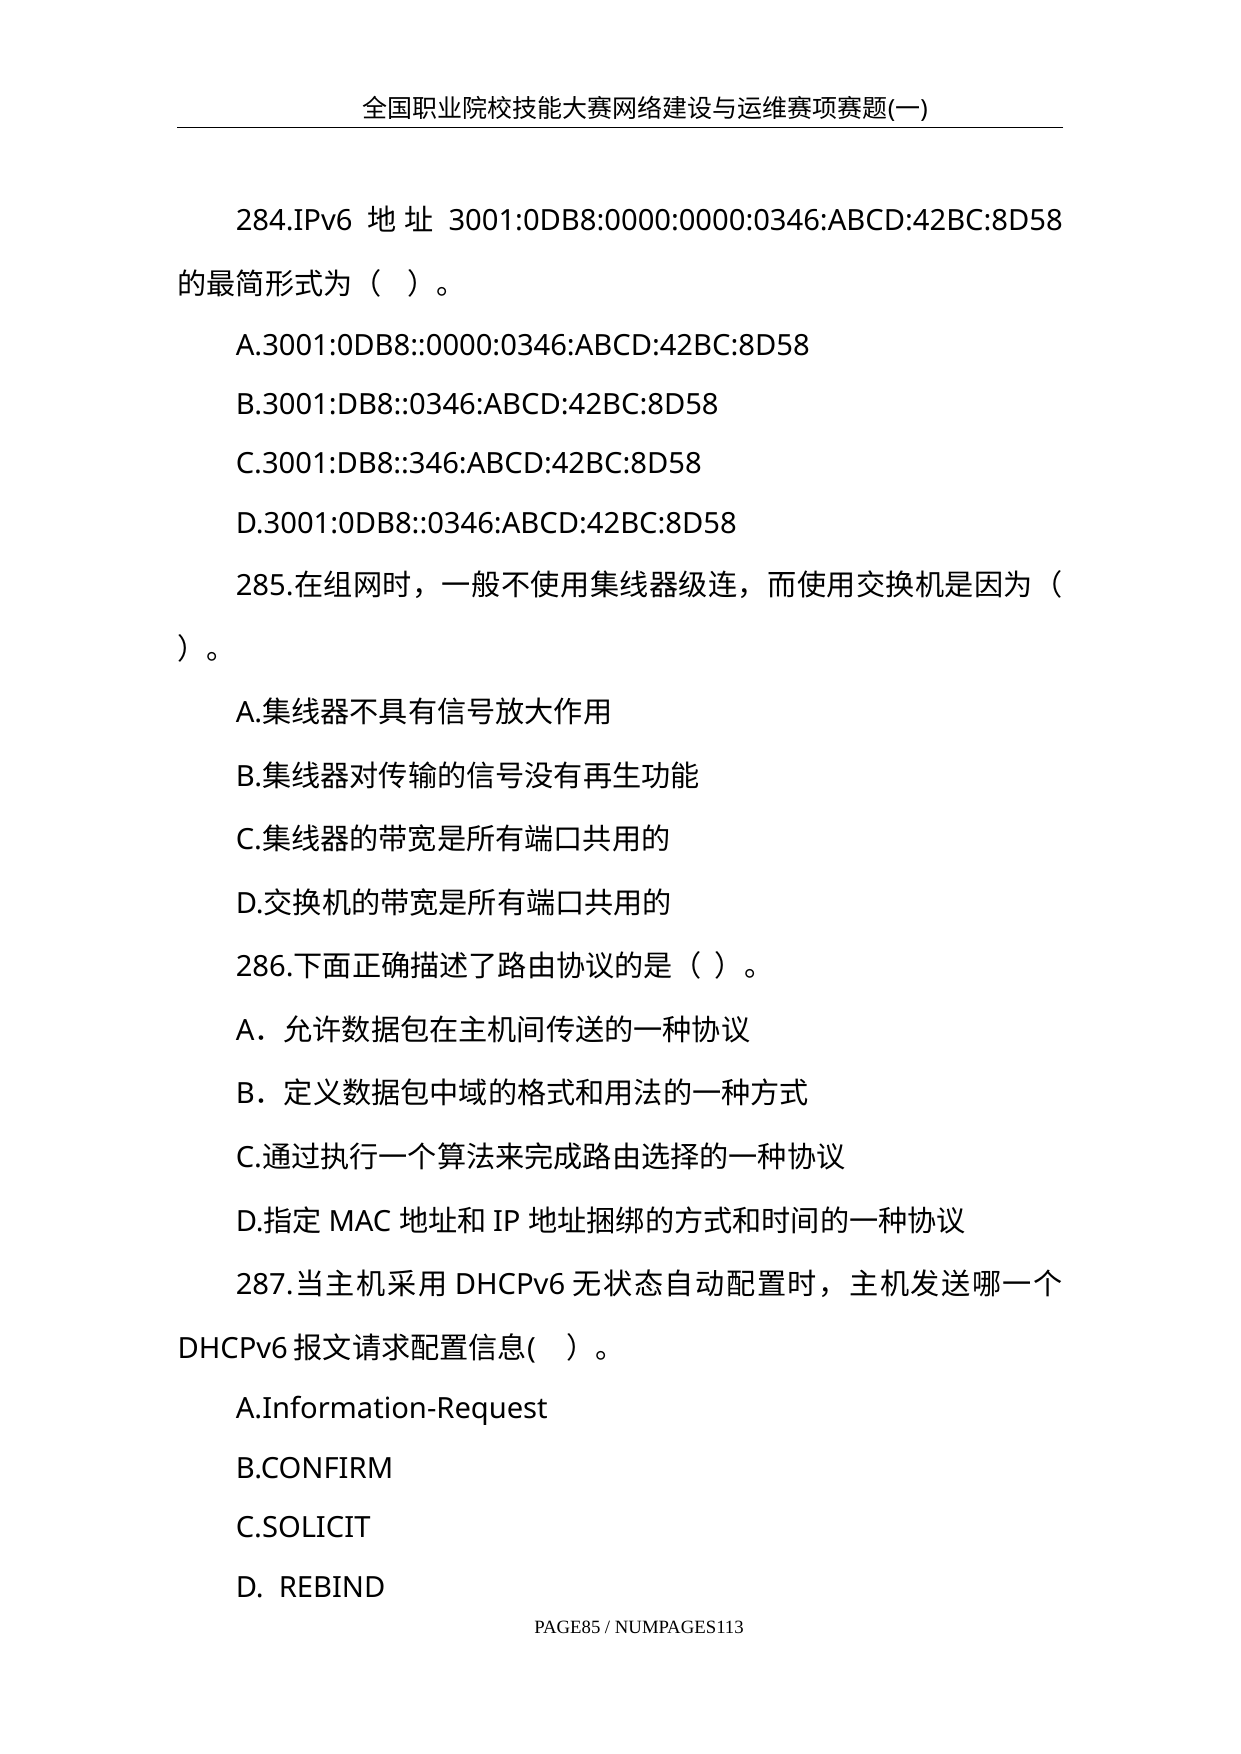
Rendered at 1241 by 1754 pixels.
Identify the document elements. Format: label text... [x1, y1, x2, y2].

text A.Information-Request [177, 1388, 1063, 1427]
text C.集线器的带宽是所有端口共用的 [177, 816, 1063, 858]
text B.集线器对传输的信号没有再生功能 [177, 752, 1063, 795]
text 284.IPv6地址3001:0DB8:0000:0000:0346:ABCD:42BC:8D58的最简形式为（ ）。 [177, 197, 1063, 303]
text 287.当主机采用DHCPv6无状态自动配置时，主机发送哪一个DHCPv6报文请求配置信息( ）。 [177, 1261, 1063, 1367]
text 286.下面正确描述了路由协议的是（ ）。 [177, 943, 1063, 985]
text A．允许数据包在主机间传送的一种协议 [177, 1006, 1063, 1049]
text D. REBIND [177, 1566, 1063, 1606]
text C.SOLICIT [177, 1507, 1063, 1546]
text B.3001:DB8::0346:ABCD:42BC:8D58 [177, 383, 1063, 423]
text A.3001:0DB8::0000:0346:ABCD:42BC:8D58 [177, 324, 1063, 363]
text D.3001:0DB8::0346:ABCD:42BC:8D58 [177, 502, 1063, 542]
text A.集线器不具有信号放大作用 [177, 689, 1063, 731]
text 285.在组网时，一般不使用集线器级连，而使用交换机是因为（ ）。 [177, 562, 1063, 668]
text C.通过执行一个算法来完成路由选择的一种协议 [177, 1133, 1063, 1176]
text B.CONFIRM [177, 1447, 1063, 1487]
text B．定义数据包中域的格式和用法的一种方式 [177, 1070, 1063, 1112]
text D.交换机的带宽是所有端口共用的 [177, 879, 1063, 922]
text D.指定 MAC 地址和 IP 地址捆绑的方式和时间的一种协议 [177, 1197, 1063, 1239]
text C.3001:DB8::346:ABCD:42BC:8D58 [177, 443, 1063, 482]
